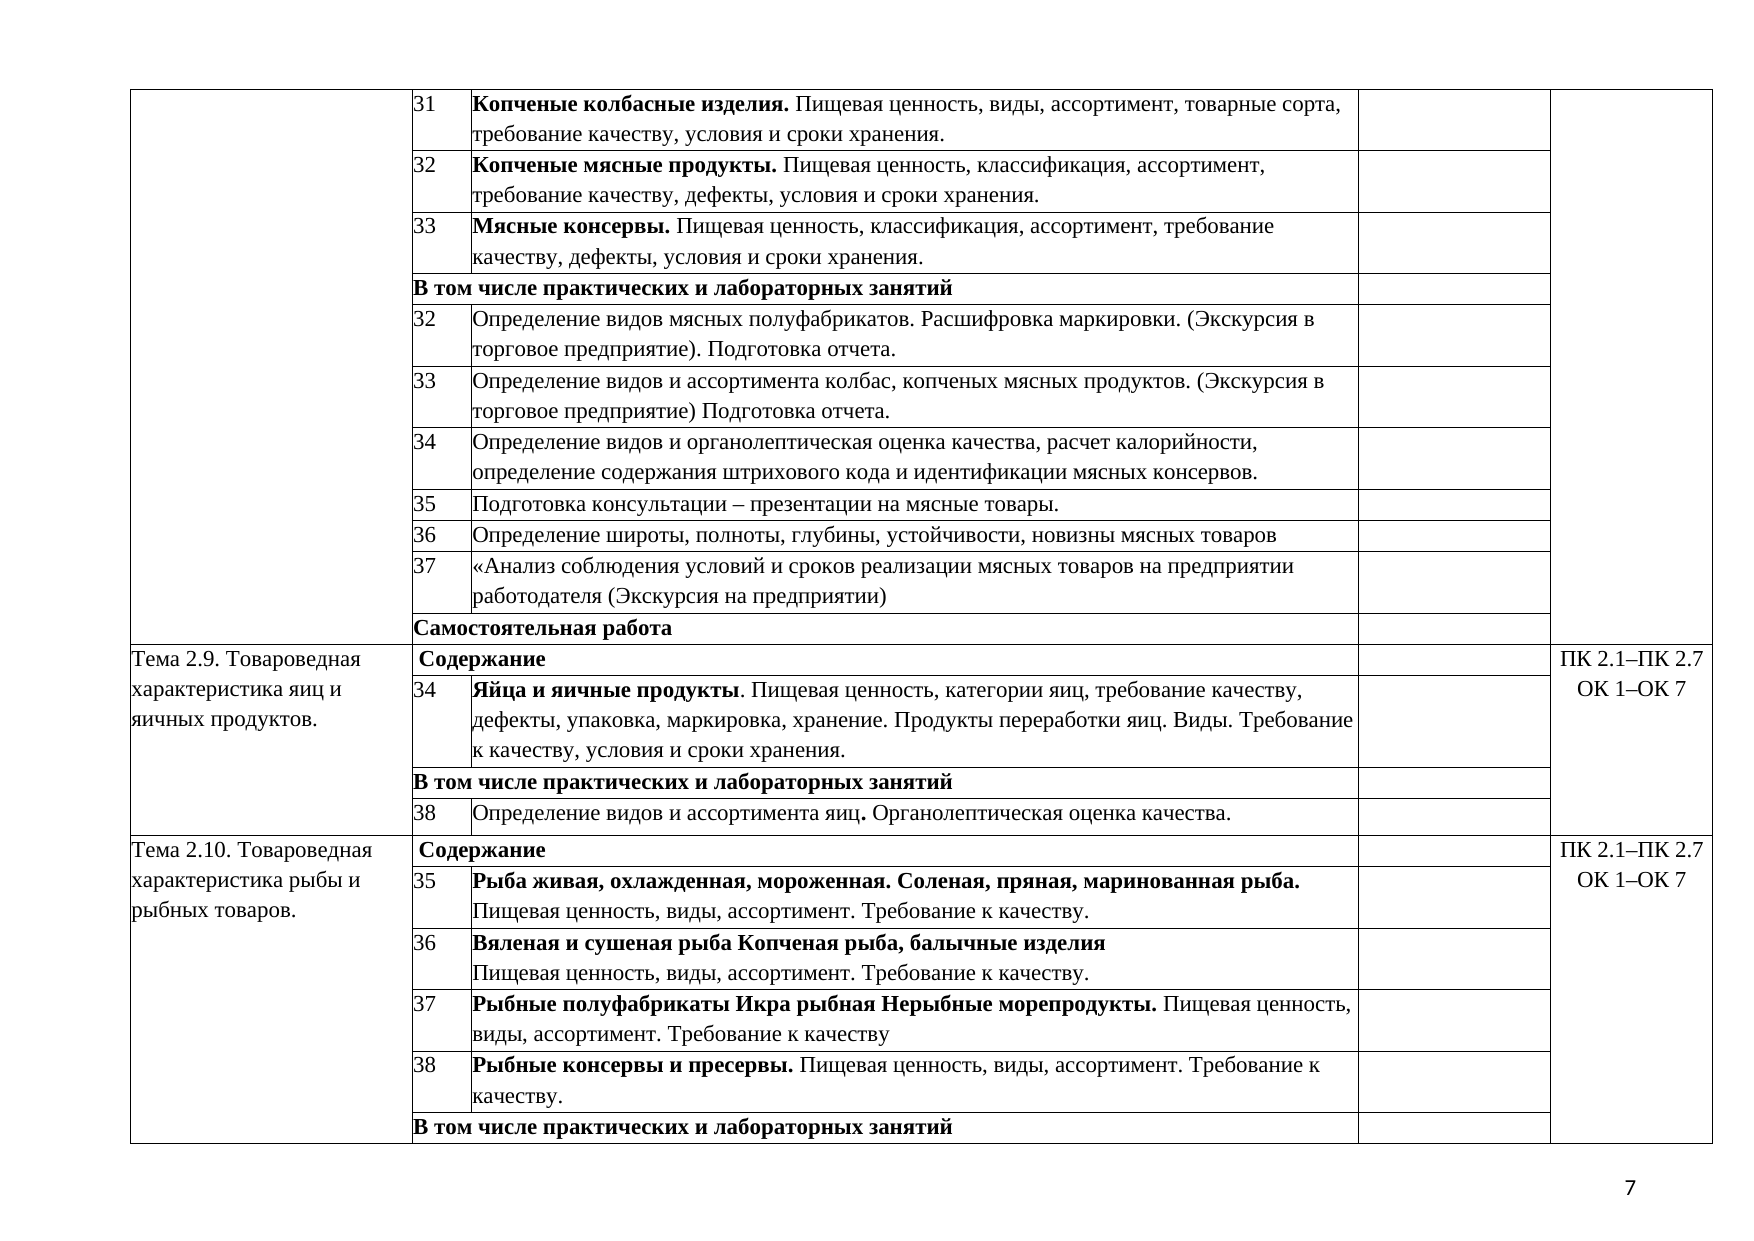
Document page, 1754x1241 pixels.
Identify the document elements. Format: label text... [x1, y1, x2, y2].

table_cell [1359, 768, 1550, 798]
table_cell ПК 2.1–ПК 2.7 ОК 1–ОК 7 [1551, 836, 1712, 1143]
table_cell Содержание [413, 836, 1358, 866]
table_cell Определение видов и ассортимента яиц. Органолептическая оценка качества. [472, 799, 1358, 835]
table_cell [1359, 867, 1550, 928]
table_cell 34 [413, 676, 471, 767]
table_cell Яйца и яичные продукты. Пищевая ценность, категории яиц, требование качеству, дефекты, упаковка, маркировка, хранение. Продукты переработки яиц. Виды. Требование к качеству, условия и сроки хранения. [472, 676, 1358, 767]
table_cell Рыбные консервы и пресервы. Пищевая ценность, виды, ассортимент. Требование к качеству. [472, 1052, 1358, 1112]
table_cell 36 [413, 929, 471, 989]
table_cell 32 [413, 305, 471, 366]
table_cell [1359, 990, 1550, 1051]
table_cell В том числе практических и лабораторных занятий [413, 768, 1358, 798]
table_cell [1359, 929, 1550, 989]
table_cell Содержание [413, 645, 1358, 675]
table_cell 36 [413, 521, 471, 551]
table_cell [1359, 614, 1550, 644]
table_cell Копченые мясные продукты. Пищевая ценность, классификация, ассортимент, требование качеству, дефекты, условия и сроки хранения. [472, 151, 1358, 212]
table_cell 33 [413, 367, 471, 427]
table_cell 34 [413, 428, 471, 489]
table_cell Определение широты, полноты, глубины, устойчивости, новизны мясных товаров [472, 521, 1358, 551]
table_cell [1359, 367, 1550, 427]
table_cell [1359, 428, 1550, 489]
table_cell 37 [413, 552, 471, 613]
table_cell [1359, 836, 1550, 866]
table_cell Рыба живая, охлажденная, мороженная. Соленая, пряная, маринованная рыба. Пищевая ценность, виды, ассортимент. Требование к качеству. [472, 867, 1358, 928]
table_cell Вяленая и сушеная рыба Копченая рыба, балычные изделия Пищевая ценность, виды, ассортимент. Требование к качеству. [472, 929, 1358, 989]
table_cell Тема 2.10. Товароведная характеристика рыбы и рыбных товаров. [131, 836, 412, 1143]
table_cell [1359, 213, 1550, 273]
table_cell Тема 2.9. Товароведная характеристика яиц и яичных продуктов. [131, 645, 412, 835]
table_cell [1359, 305, 1550, 366]
table_cell [1359, 90, 1550, 150]
table_cell Мясные консервы. Пищевая ценность, классификация, ассортимент, требование качеству, дефекты, условия и сроки хранения. [472, 213, 1358, 273]
table_cell Рыбные полуфабрикаты Икра рыбная Нерыбные морепродукты. Пищевая ценность, виды, ассортимент. Требование к качеству [472, 990, 1358, 1051]
table_cell «Анализ соблюдения условий и сроков реализации мясных товаров на предприятии работодателя (Экскурсия на предприятии) [472, 552, 1358, 613]
table_cell Копченые колбасные изделия. Пищевая ценность, виды, ассортимент, товарные сорта, требование качеству, условия и сроки хранения. [472, 90, 1358, 150]
table_cell [1359, 552, 1550, 613]
table_cell Определение видов и органолептическая оценка качества, расчет калорийности, определение содержания штрихового кода и идентификации мясных консервов. [472, 428, 1358, 489]
table_cell [1359, 676, 1550, 767]
table_cell Определение видов мясных полуфабрикатов. Расшифровка маркировки. (Экскурсия в торговое предприятие). Подготовка отчета. [472, 305, 1358, 366]
table_cell [1359, 521, 1550, 551]
table_cell 33 [413, 213, 471, 273]
table_cell [1359, 151, 1550, 212]
table_cell 35 [413, 867, 471, 928]
table_cell [1359, 645, 1550, 675]
table_cell [1359, 490, 1550, 520]
table_cell ПК 2.1–ПК 2.7 ОК 1–ОК 7 [1551, 645, 1712, 835]
table_cell 38 [413, 799, 471, 835]
table_cell Определение видов и ассортимента колбас, копченых мясных продуктов. (Экскурсия в торговое предприятие) Подготовка отчета. [472, 367, 1358, 427]
table_cell 32 [413, 151, 471, 212]
table_cell 37 [413, 990, 471, 1051]
table_cell 31 [413, 90, 471, 150]
table_cell [1359, 274, 1550, 304]
table_cell В том числе практических и лабораторных занятий [413, 1113, 1358, 1143]
table_cell [1359, 1113, 1550, 1143]
table_cell Самостоятельная работа [413, 614, 1358, 644]
table_cell 38 [413, 1052, 471, 1112]
table_cell [1359, 1052, 1550, 1112]
table_cell [1359, 799, 1550, 835]
table_cell 35 [413, 490, 471, 520]
table_cell В том числе практических и лабораторных занятий [413, 274, 1358, 304]
table_cell Подготовка консультации – презентации на мясные товары. [472, 490, 1358, 520]
